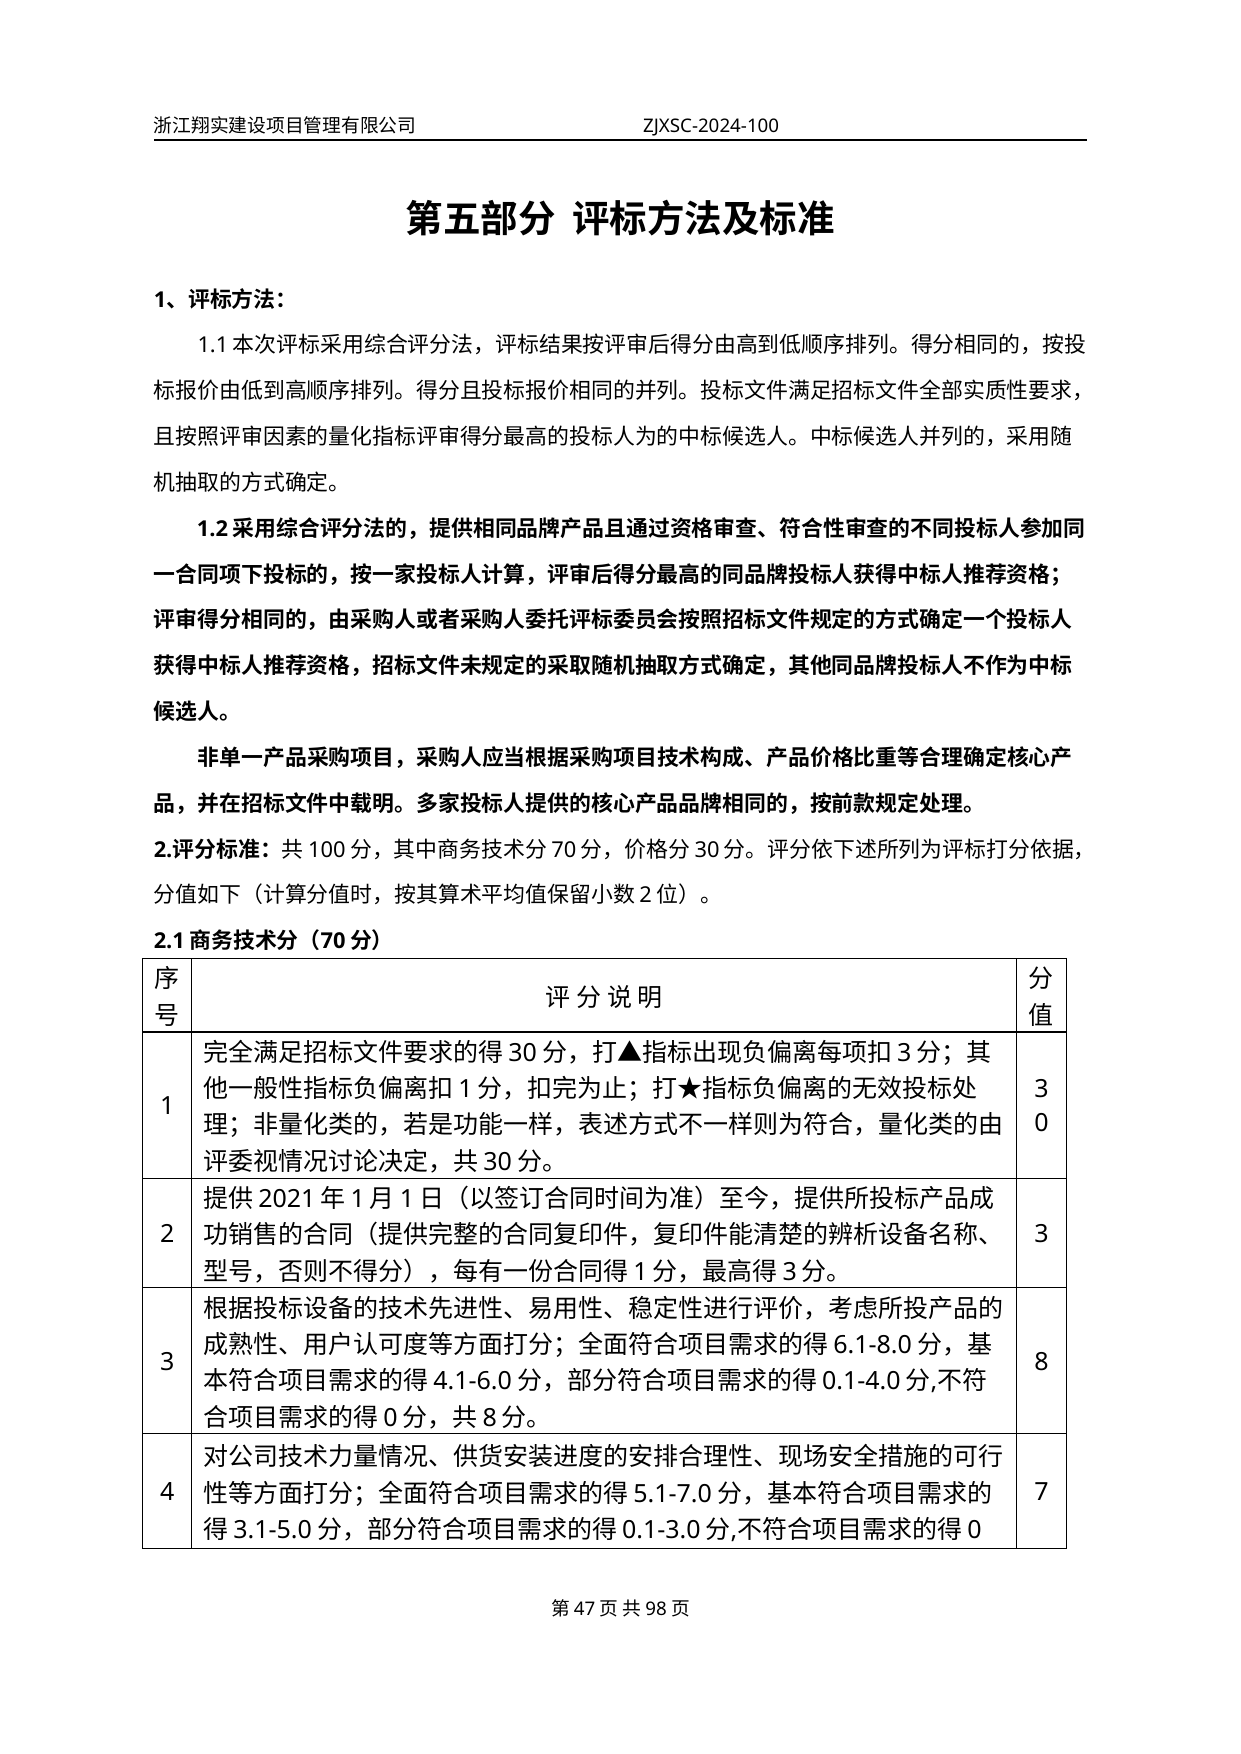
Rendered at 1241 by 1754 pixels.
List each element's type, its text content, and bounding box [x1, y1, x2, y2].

table_header 序号 [143, 959, 191, 1031]
text 1.1本次评标采用综合评分法，评标结果按评审后得分由高到低顺序排列。得分相同的，按投标报价由低到高顺序排列。得分且投标报价相同的并列。投标文件满足招标文件全部实质性要求，且按照评审因素的量化指标评审得分最高的投标人为的中标候选人。中标候选人并列的，采用随机抽取的方式确定。 [153, 316, 1087, 499]
table_header 评 分 说 明 [192, 959, 1016, 1031]
table_cell 7 [1017, 1434, 1066, 1548]
table_cell 1 [143, 1033, 191, 1177]
table_cell 8 [1017, 1288, 1066, 1433]
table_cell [192, 1434, 1016, 1548]
table_header 分值 [1017, 959, 1066, 1031]
text 1.2采用综合评分法的，提供相同品牌产品且通过资格审查、符合性审查的不同投标人参加同一合同项下投标的，按一家投标人计算，评审后得分最高的同品牌投标人获得中标人推荐资格；评审得分相同的，由采购人或者采购人委托评标委员会按照招标文件规定的方式确定一个投标人获得中标人推荐资格，招标文件未规定的采取随机抽取方式确定，其他同品牌投标人不作为中标候选人。 [153, 499, 1087, 729]
text 1、评标方法： [153, 270, 1087, 316]
table_cell 完全满足招标文件要求的得30分，打▲指标出现负偏离每项扣3分；其他一般性指标负偏离扣1分，扣完为止；打★指标负偏离的无效投标处理；非量化类的，若是功能一样，表述方式不一样则为符合，量化类的由评委视情况讨论决定，共30分。 [192, 1033, 1016, 1177]
table_cell 30 [1017, 1033, 1066, 1177]
table_cell 4 [143, 1434, 191, 1548]
text 非单一产品采购项目，采购人应当根据采购项目技术构成、产品价格比重等合理确定核心产品，并在招标文件中载明。多家投标人提供的核心产品品牌相同的，按前款规定处理。 [153, 729, 1087, 820]
table_cell 2 [143, 1179, 191, 1287]
text 2.评分标准：共100分，其中商务技术分70分，价格分30分。评分依下述所列为评标打分依据，分值如下（计算分值时，按其算术平均值保留小数2位）。 [153, 820, 1087, 912]
text 第五部分 评标方法及标准 [153, 189, 1087, 243]
table_cell 根据投标设备的技术先进性、易用性、稳定性进行评价，考虑所投产品的成熟性、用户认可度等方面打分；全面符合项目需求的得6.1-8.0分，基本符合项目需求的得4.1-6.0分，部分符合项目需求的得0.1-4.0分,不符合项目需求的得0分，共8分。 [192, 1288, 1016, 1433]
table_cell 3 [1017, 1179, 1066, 1287]
table_cell 提供2021年1月1日（以签订合同时间为准）至今，提供所投标产品成功销售的合同（提供完整的合同复印件，复印件能清楚的辨析设备名称、型号，否则不得分），每有一份合同得1分，最高得3分。 [192, 1179, 1016, 1287]
table_cell 3 [143, 1288, 191, 1433]
text 2.1商务技术分（70分） [153, 912, 1087, 958]
